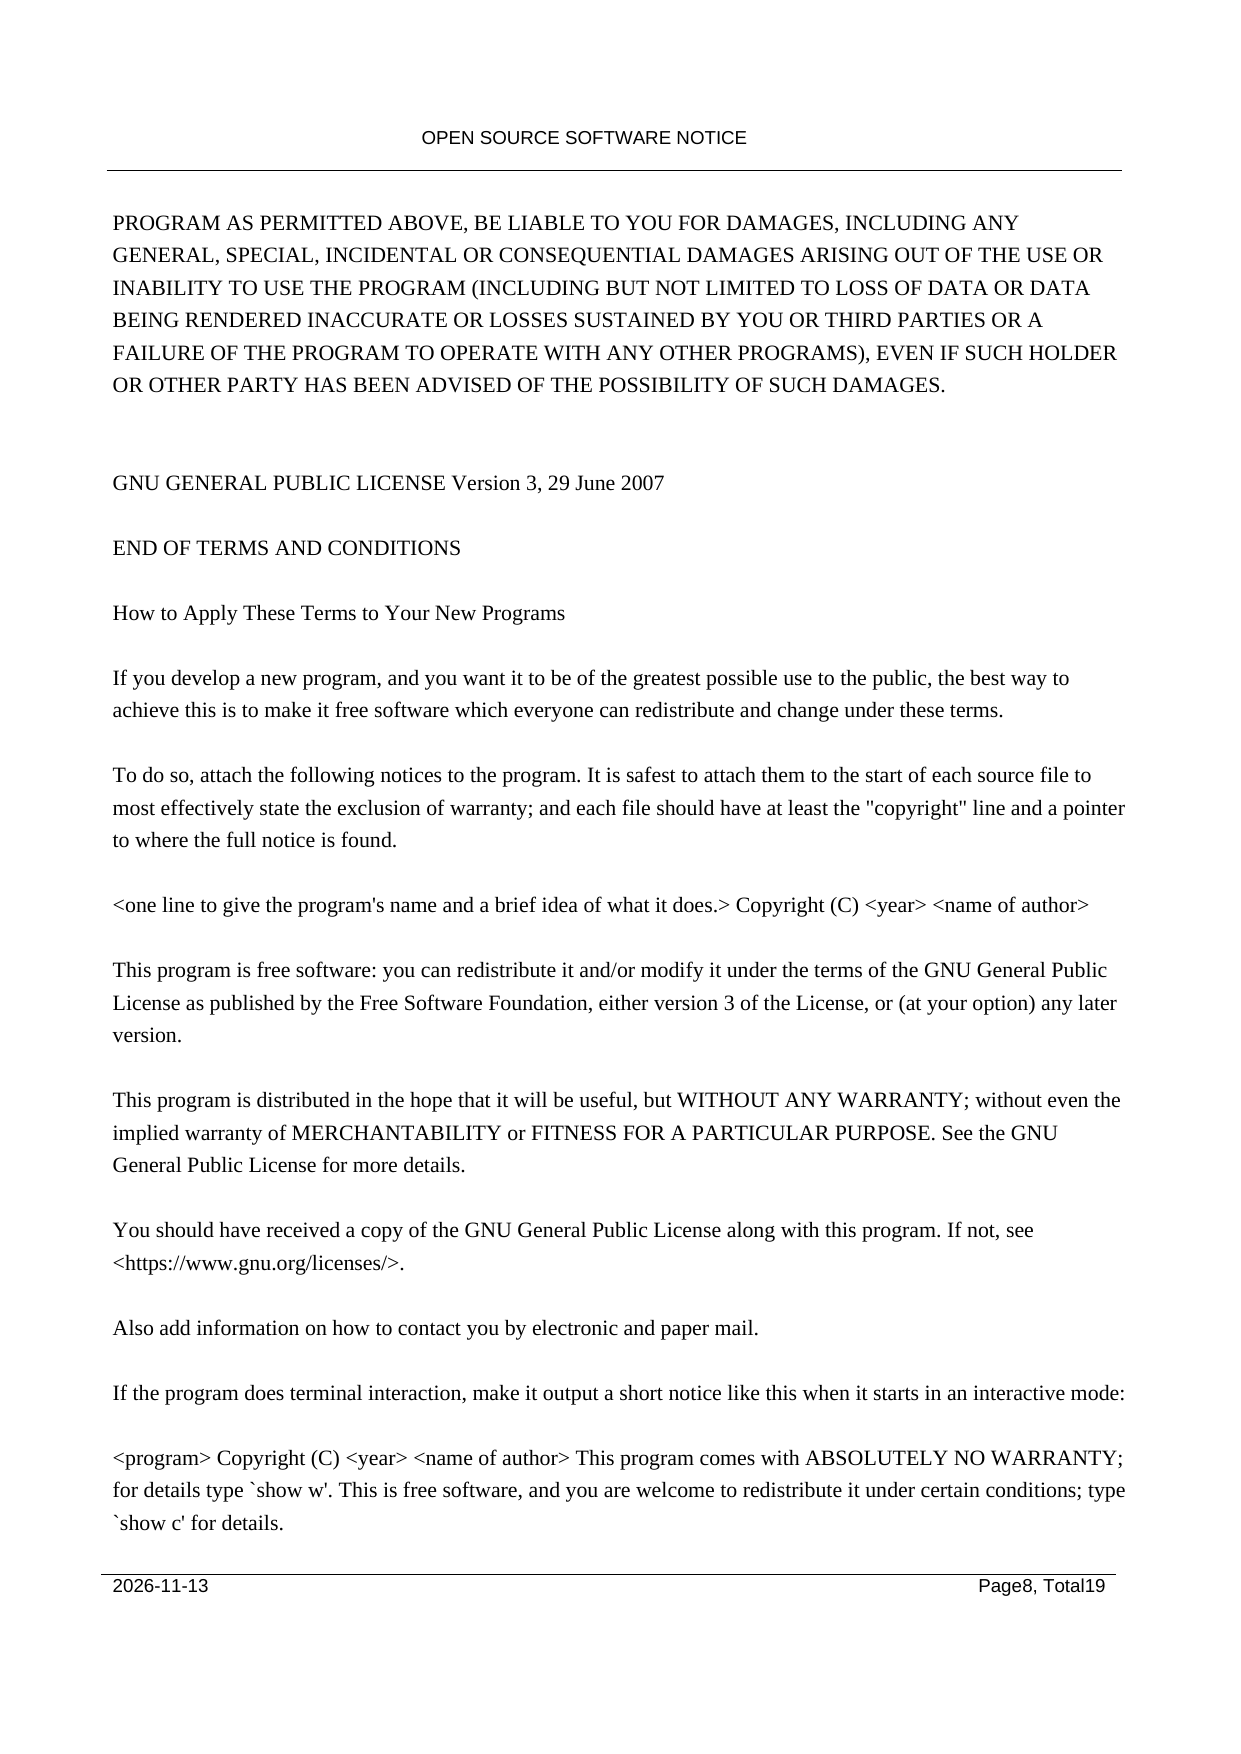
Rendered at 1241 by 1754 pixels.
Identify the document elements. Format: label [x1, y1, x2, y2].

text [112, 206, 1128, 1539]
